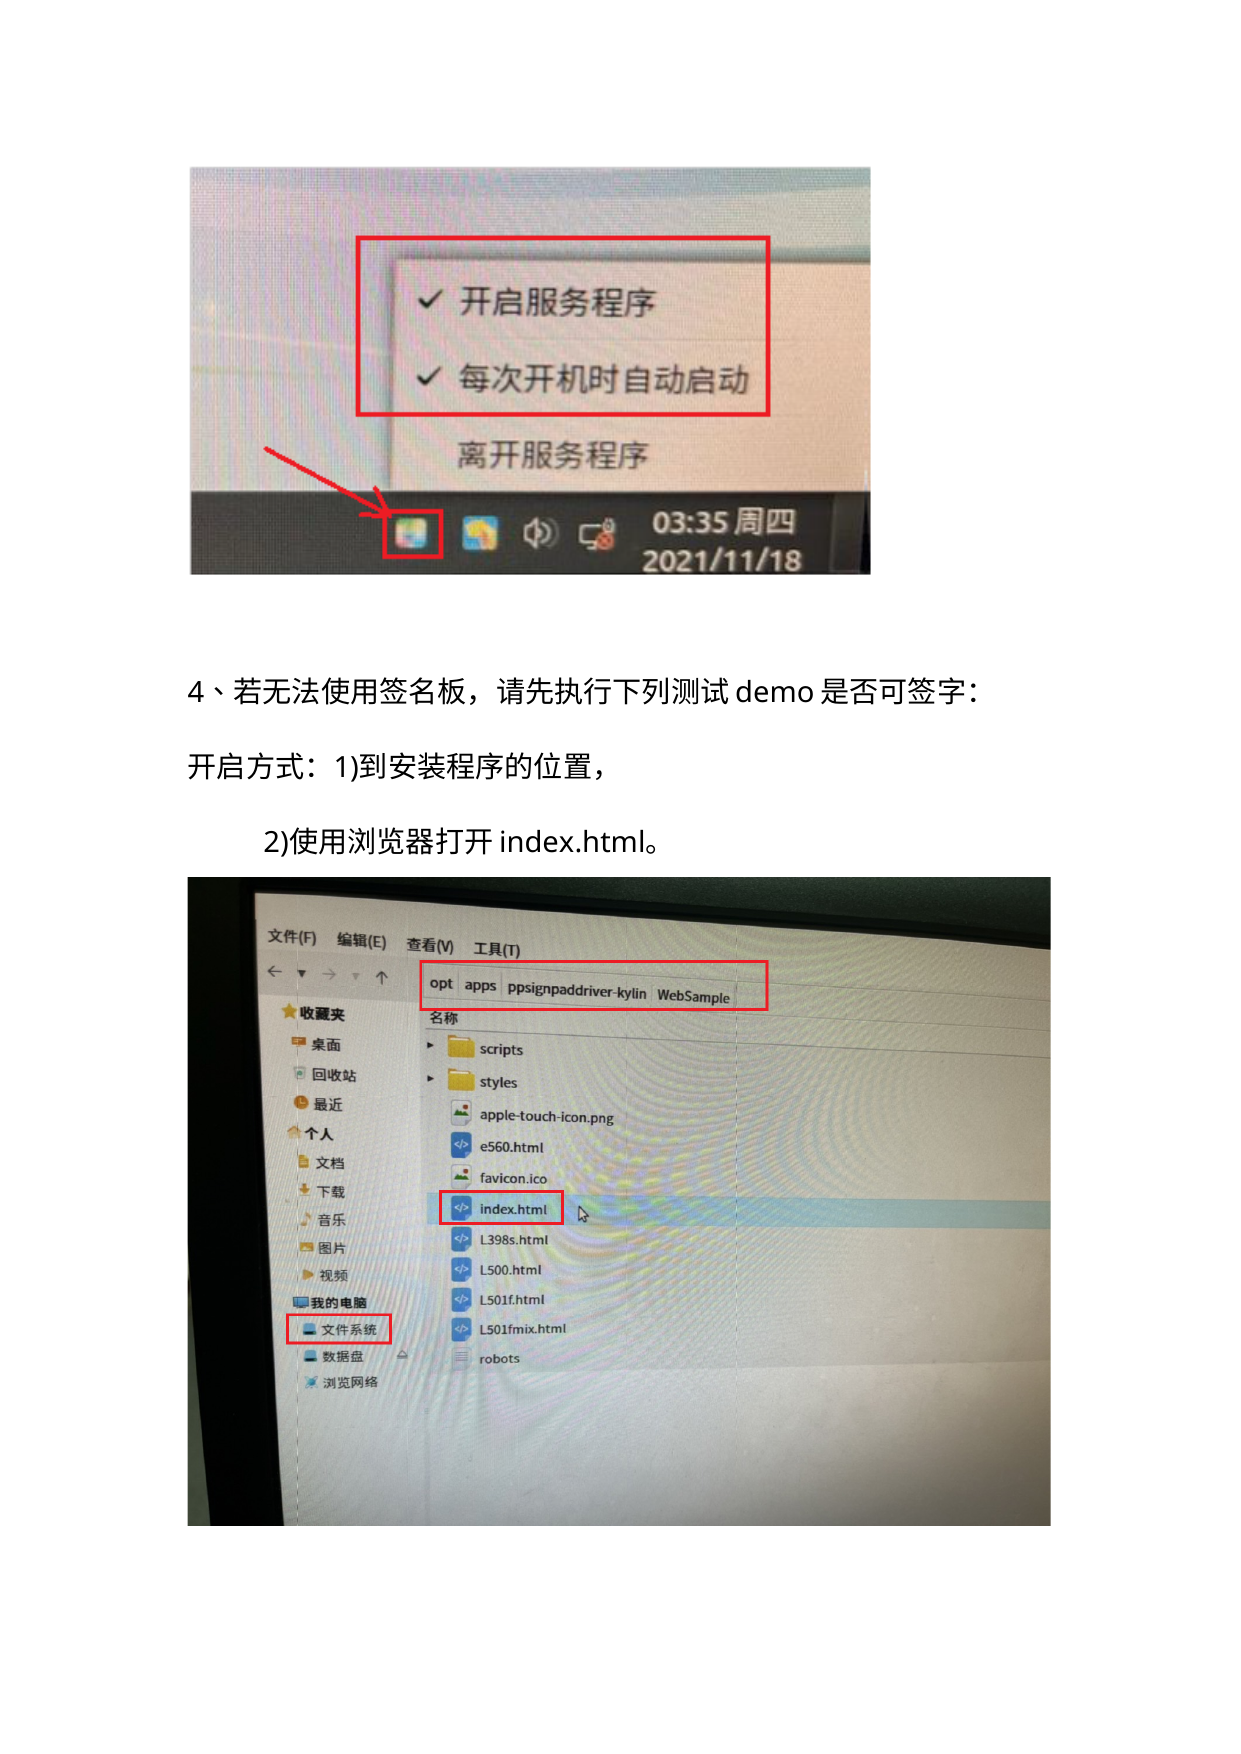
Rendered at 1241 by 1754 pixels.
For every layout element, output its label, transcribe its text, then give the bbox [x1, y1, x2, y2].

picture [187, 164, 874, 578]
text 2)使用浏览器打开index.html。 [187, 802, 1053, 877]
picture [187, 877, 1051, 1526]
text 开启方式：1)到安装程序的位置， [187, 727, 1053, 802]
text 4、若无法使用签名板，请先执行下列测试demo是否可签字： [187, 652, 1053, 727]
